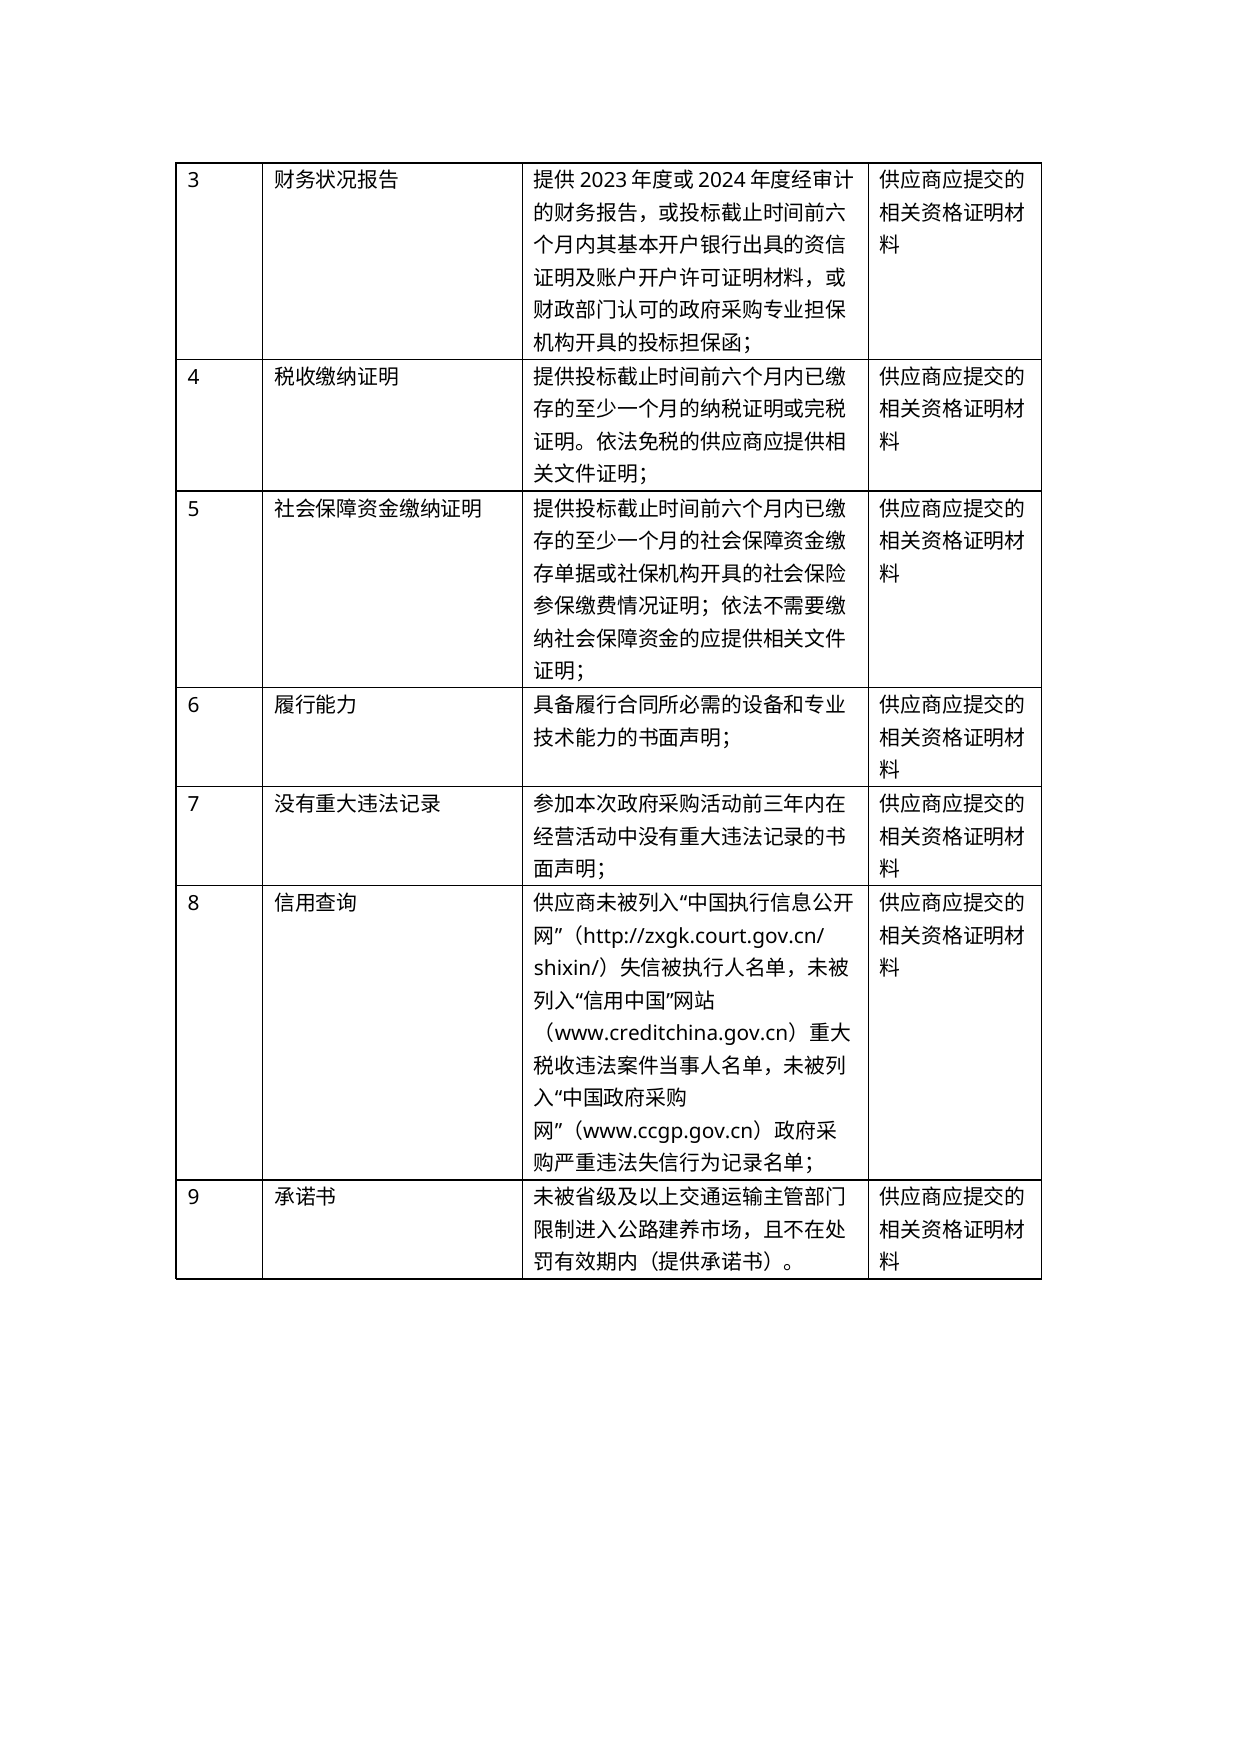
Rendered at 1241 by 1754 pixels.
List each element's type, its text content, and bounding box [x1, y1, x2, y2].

table_cell 9 [177, 1181, 262, 1278]
table_cell 供应商应提交的相关资格证明材料 [869, 492, 1041, 687]
table_cell 参加本次政府采购活动前三年内在经营活动中没有重大违法记录的书面声明； [523, 787, 868, 885]
table_cell 提供投标截止时间前六个月内已缴存的至少一个月的纳税证明或完税证明。依法免税的供应商应提供相关文件证明； [523, 360, 868, 490]
table_cell 供应商应提交的相关资格证明材料 [869, 360, 1041, 490]
table_cell 供应商未被列入“中国执行信息公开网”（http://zxgk.court.gov.cn/shixin/）失信被执行人名单，未被列入“信用中国”网站（www.creditchina.gov.cn）重大税收违法案件当事人名单，未被列入“中国政府采购网”（www.ccgp.gov.cn）政府采购严重违法失信行为记录名单； [523, 886, 868, 1179]
table_cell 具备履行合同所必需的设备和专业技术能力的书面声明； [523, 688, 868, 786]
table_cell 提供投标截止时间前六个月内已缴存的至少一个月的社会保障资金缴存单据或社保机构开具的社会保险参保缴费情况证明；依法不需要缴纳社会保障资金的应提供相关文件证明； [523, 492, 868, 687]
table_cell 3 [177, 164, 262, 358]
table_cell 没有重大违法记录 [263, 787, 522, 885]
table_cell 信用查询 [263, 886, 522, 1179]
table_cell 6 [177, 688, 262, 786]
table_cell 履行能力 [263, 688, 522, 786]
table_cell 供应商应提交的相关资格证明材料 [869, 164, 1041, 358]
table_cell 5 [177, 492, 262, 687]
table_cell 7 [177, 787, 262, 885]
table_cell 供应商应提交的相关资格证明材料 [869, 688, 1041, 786]
table_cell 税收缴纳证明 [263, 360, 522, 490]
table_cell 供应商应提交的相关资格证明材料 [869, 886, 1041, 1179]
table_cell 未被省级及以上交通运输主管部门限制进入公路建养市场，且不在处罚有效期内（提供承诺书）。 [523, 1181, 868, 1278]
table_cell 8 [177, 886, 262, 1179]
table_cell 承诺书 [263, 1181, 522, 1278]
table_cell 提供2023年度或2024年度经审计的财务报告，或投标截止时间前六个月内其基本开户银行出具的资信证明及账户开户许可证明材料，或财政部门认可的政府采购专业担保机构开具的投标担保函； [523, 164, 868, 358]
table_cell 4 [177, 360, 262, 490]
table_cell 供应商应提交的相关资格证明材料 [869, 787, 1041, 885]
table_cell 财务状况报告 [263, 164, 522, 358]
table_cell 社会保障资金缴纳证明 [263, 492, 522, 687]
table_cell 供应商应提交的相关资格证明材料 [869, 1181, 1041, 1278]
